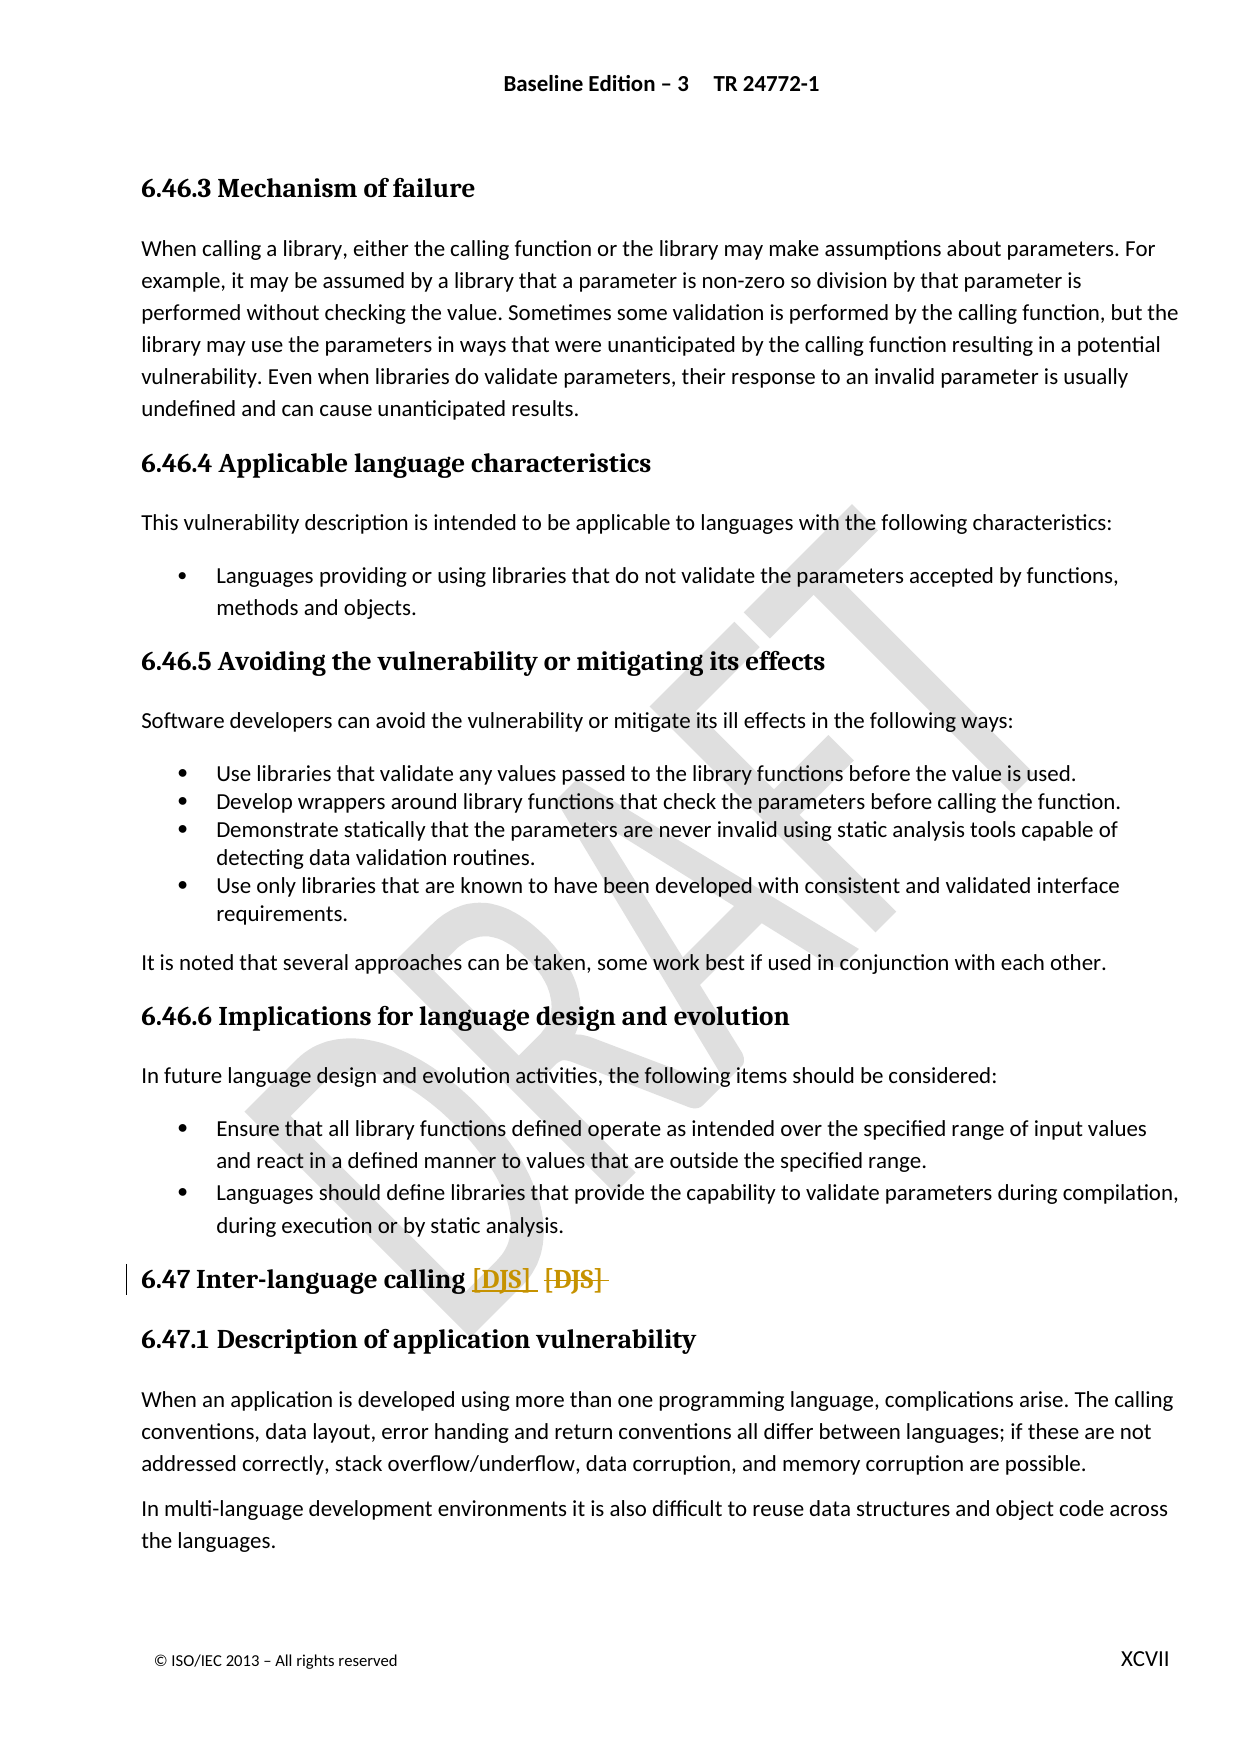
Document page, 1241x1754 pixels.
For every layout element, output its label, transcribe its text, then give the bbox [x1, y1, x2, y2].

list Languages should define libraries that provide the capability to validate parameters during compilation, during execution or by static analysis. [178, 1178, 1182, 1239]
subtitle 6.47.1 Description of application vulnerability [141, 1324, 1182, 1356]
text In multi-language development environments it is also difficult to reuse data structures and object code across the languages. [141, 1494, 1182, 1554]
text This vulnerability description is intended to be applicable to languages with the following characteristics: [141, 508, 1182, 536]
list Ensure that all library functions defined operate as intended over the specified range of input values and react in a defined manner to values that are outside the specified range. [178, 1114, 1182, 1174]
subtitle 6.46.6 Implications for language design and evolution [141, 1001, 1182, 1032]
text When calling a library, either the calling function or the library may make assumptions about parameters. For example, it may be assumed by a library that a parameter is non-zero so division by that parameter is performed without checking the value. Sometimes some validation is performed by the calling function, but the library may use the parameters in ways that were unanticipated by the calling function resulting in a potential vulnerability. Even when libraries do validate parameters, their response to an invalid parameter is usually undefined and can cause unanticipated results. [141, 234, 1182, 423]
text In future language design and evolution activities, the following items should be considered: [141, 1061, 1182, 1089]
subtitle 6.47 Inter-language calling [141, 1264, 1182, 1295]
list Demonstrate statically that the parameters are never invalid using static analysis tools capable of detecting data validation routines. [178, 815, 1182, 871]
text It is noted that several approaches can be taken, some work best if used in conjunction with each other. [141, 948, 1182, 976]
list Use only libraries that are known to have been developed with consistent and validated interface requirements. [178, 871, 1182, 927]
subtitle 6.46.3 Mechanism of failure [141, 173, 1182, 205]
list Develop wrappers around library functions that check the parameters before calling the function. [178, 787, 1182, 815]
text Software developers can avoid the vulnerability or mitigate its ill effects in the following ways: [141, 706, 1182, 734]
subtitle 6.46.4 Applicable language characteristics [141, 448, 1182, 479]
text When an application is developed using more than one programming language, complications arise. The calling conventions, data layout, error handing and return conventions all differ between languages; if these are not addressed correctly, stack overflow/underflow, data corruption, and memory corruption are possible. [141, 1385, 1182, 1477]
subtitle 6.46.5 Avoiding the vulnerability or mitigating its effects [141, 646, 1182, 677]
list Languages providing or using libraries that do not validate the parameters accepted by functions, methods and objects. [178, 561, 1182, 621]
list Use libraries that validate any values passed to the library functions before the value is used. [178, 759, 1182, 787]
